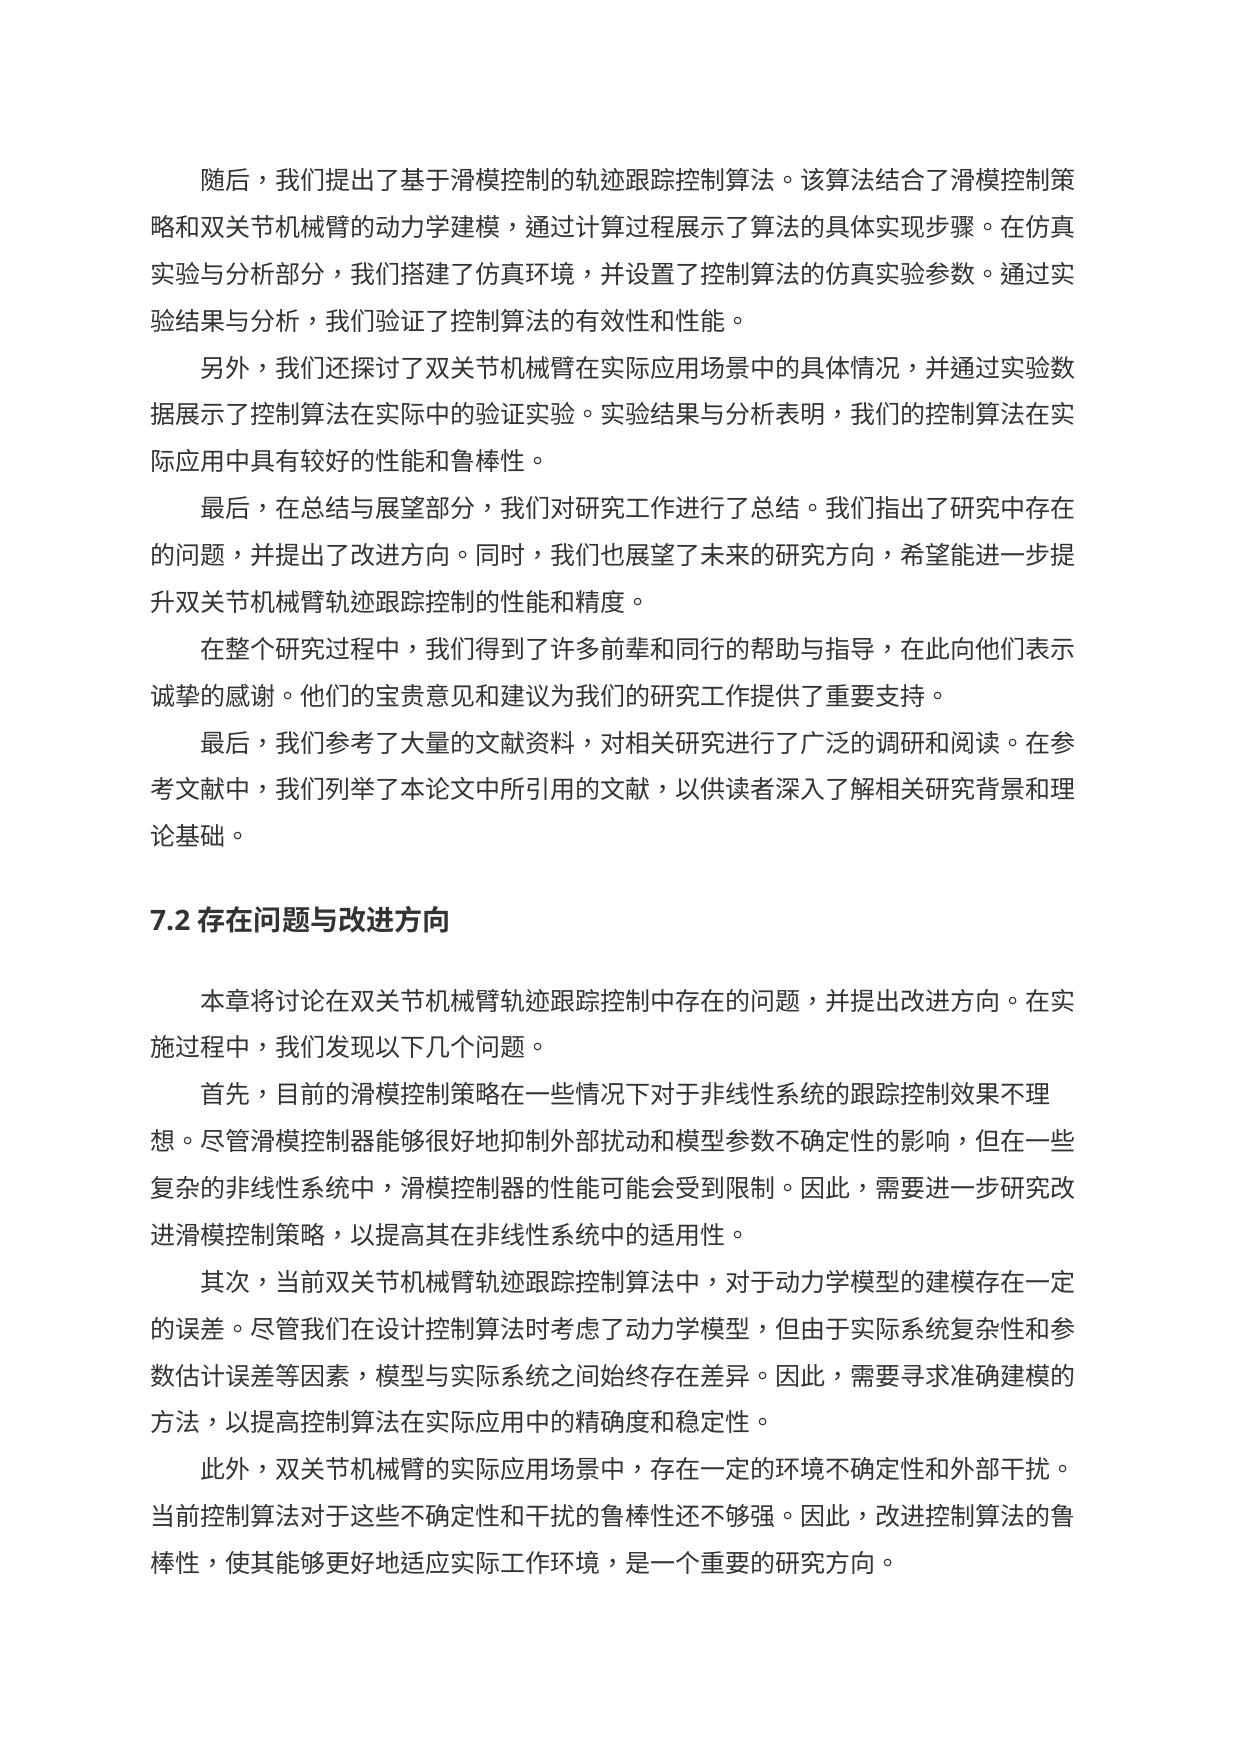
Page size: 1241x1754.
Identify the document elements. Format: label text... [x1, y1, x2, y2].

text 此外，双关节机械臂的实际应用场景中，存在一定的环境不确定性和外部干扰。当前控制算法对于这些不确定性和干扰的鲁棒性还不够强。因此，改进控制算法的鲁棒性，使其能够更好地适应实际工作环境，是一个重要的研究方向。 [150, 1439, 1090, 1580]
text 另外，我们还探讨了双关节机械臂在实际应用场景中的具体情况，并通过实验数据展示了控制算法在实际中的验证实验。实验结果与分析表明，我们的控制算法在实际应用中具有较好的性能和鲁棒性。 [150, 337, 1090, 478]
subtitle 7.2 存在问题与改进方向 [150, 884, 1090, 939]
text 随后，我们提出了基于滑模控制的轨迹跟踪控制算法。该算法结合了滑模控制策略和双关节机械臂的动力学建模，通过计算过程展示了算法的具体实现步骤。在仿真实验与分析部分，我们搭建了仿真环境，并设置了控制算法的仿真实验参数。通过实验结果与分析，我们验证了控制算法的有效性和性能。 [150, 150, 1090, 337]
text 在整个研究过程中，我们得到了许多前辈和同行的帮助与指导，在此向他们表示诚挚的感谢。他们的宝贵意见和建议为我们的研究工作提供了重要支持。 [150, 619, 1090, 712]
text 最后，在总结与展望部分，我们对研究工作进行了总结。我们指出了研究中存在的问题，并提出了改进方向。同时，我们也展望了未来的研究方向，希望能进一步提升双关节机械臂轨迹跟踪控制的性能和精度。 [150, 478, 1090, 619]
text 首先，目前的滑模控制策略在一些情况下对于非线性系统的跟踪控制效果不理想。尽管滑模控制器能够很好地抑制外部扰动和模型参数不确定性的影响，但在一些复杂的非线性系统中，滑模控制器的性能可能会受到限制。因此，需要进一步研究改进滑模控制策略，以提高其在非线性系统中的适用性。 [150, 1064, 1090, 1252]
text 本章将讨论在双关节机械臂轨迹跟踪控制中存在的问题，并提出改进方向。在实施过程中，我们发现以下几个问题。 [150, 970, 1090, 1064]
text 其次，当前双关节机械臂轨迹跟踪控制算法中，对于动力学模型的建模存在一定的误差。尽管我们在设计控制算法时考虑了动力学模型，但由于实际系统复杂性和参数估计误差等因素，模型与实际系统之间始终存在差异。因此，需要寻求准确建模的方法，以提高控制算法在实际应用中的精确度和稳定性。 [150, 1252, 1090, 1439]
text 最后，我们参考了大量的文献资料，对相关研究进行了广泛的调研和阅读。在参考文献中，我们列举了本论文中所引用的文献，以供读者深入了解相关研究背景和理论基础。 [150, 712, 1090, 853]
